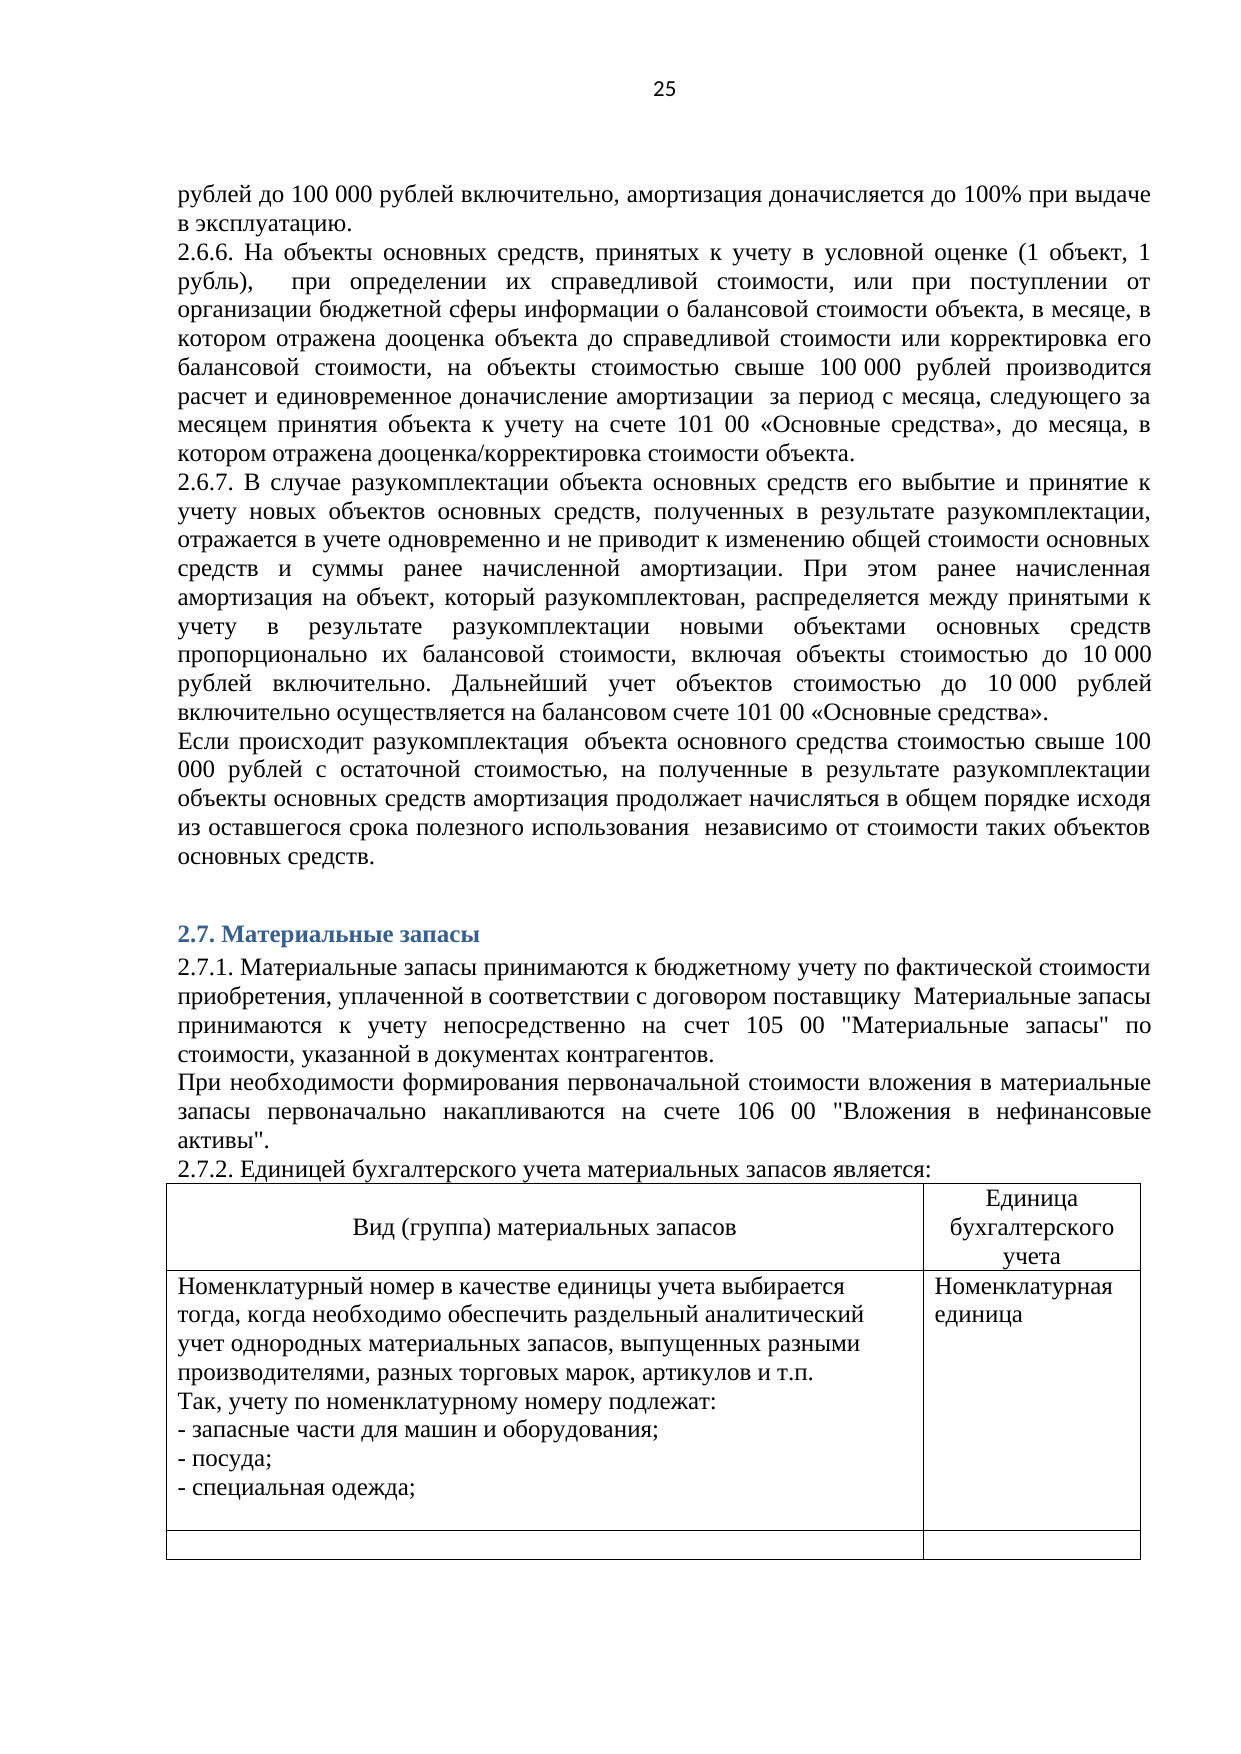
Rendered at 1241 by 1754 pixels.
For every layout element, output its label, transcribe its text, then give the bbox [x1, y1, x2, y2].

table_header Вид (группа) материальных запасов [167, 1184, 923, 1270]
table_header Единица бухгалтерского учета [924, 1184, 1140, 1270]
text 2.6.7. В случае разукомплектации объекта основных средств его выбытие и принятие к учету новых объектов основных средств, полученных в результате разукомплектации, отражается в учете одновременно и не приводит к изменению общей стоимости основных средств и суммы ранее начисленной амортизации. При этом ранее начисленная амортизация на объект, который разукомплектован, распределяется между принятыми к учету в результате разукомплектации новыми объектами основных средств пропорционально их балансовой стоимости, включая объекты стоимостью до 10 000 рублей включительно. Дальнейший учет объектов стоимостью до 10 000 рублей включительно осуществляется на балансовом счете 101 00 «Основные средства». [177, 467, 1152, 726]
table_cell [167, 1531, 923, 1559]
text 2.7.1. Материальные запасы принимаются к бюджетному учету по фактической стоимости приобретения, уплаченной в соответствии с договором поставщику Материальные запасы принимаются к учету непосредственно на счет 105 00 "Материальные запасы" по стоимости, указанной в документах контрагентов. [177, 952, 1152, 1067]
text При необходимости формирования первоначальной стоимости вложения в материальные запасы первоначально накапливаются на счете 106 00 "Вложения в нефинансовые активы". [177, 1067, 1152, 1154]
table_cell [924, 1531, 1140, 1559]
table_cell Номенклатурный номер в качестве единицы учета выбирается тогда, когда необходимо обеспечить раздельный аналитический учет однородных материальных запасов, выпущенных разными производителями, разных торговых марок, артикулов и т.п. Так, учету по номенклатурному номеру подлежат: - запасные части для машин и оборудования; - посуда; - специальная одежда; [167, 1271, 923, 1529]
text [177, 179, 1152, 237]
text 2.6.6. На объекты основных средств, принятых к учету в условной оценке (1 объект, 1 рубль), при определении их справедливой стоимости, или при поступлении от организации бюджетной сферы информации о балансовой стоимости объекта, в месяце, в котором отражена дооценка объекта до справедливой стоимости или корректировка его балансовой стоимости, на объекты стоимостью свыше 100 000 рублей производится расчет и единовременное доначисление амортизации за период с месяца, следующего за месяцем принятия объекта к учету на счете 101 00 «Основные средства», до месяца, в котором отражена дооценка/корректировка стоимости объекта. [177, 237, 1152, 467]
subtitle 2.7. Материальные запасы [177, 919, 1152, 948]
text Если происходит разукомплектация объекта основного средства стоимостью свыше 100 000 рублей с остаточной стоимостью, на полученные в результате разукомплектации объекты основных средств амортизация продолжает начисляться в общем порядке исходя из оставшегося срока полезного использования независимо от стоимости таких объектов основных средств. [177, 726, 1152, 869]
text 2.7.2. Единицей бухгалтерского учета материальных запасов является: [177, 1154, 1152, 1182]
table_cell Номенклатурная единица [924, 1271, 1140, 1529]
